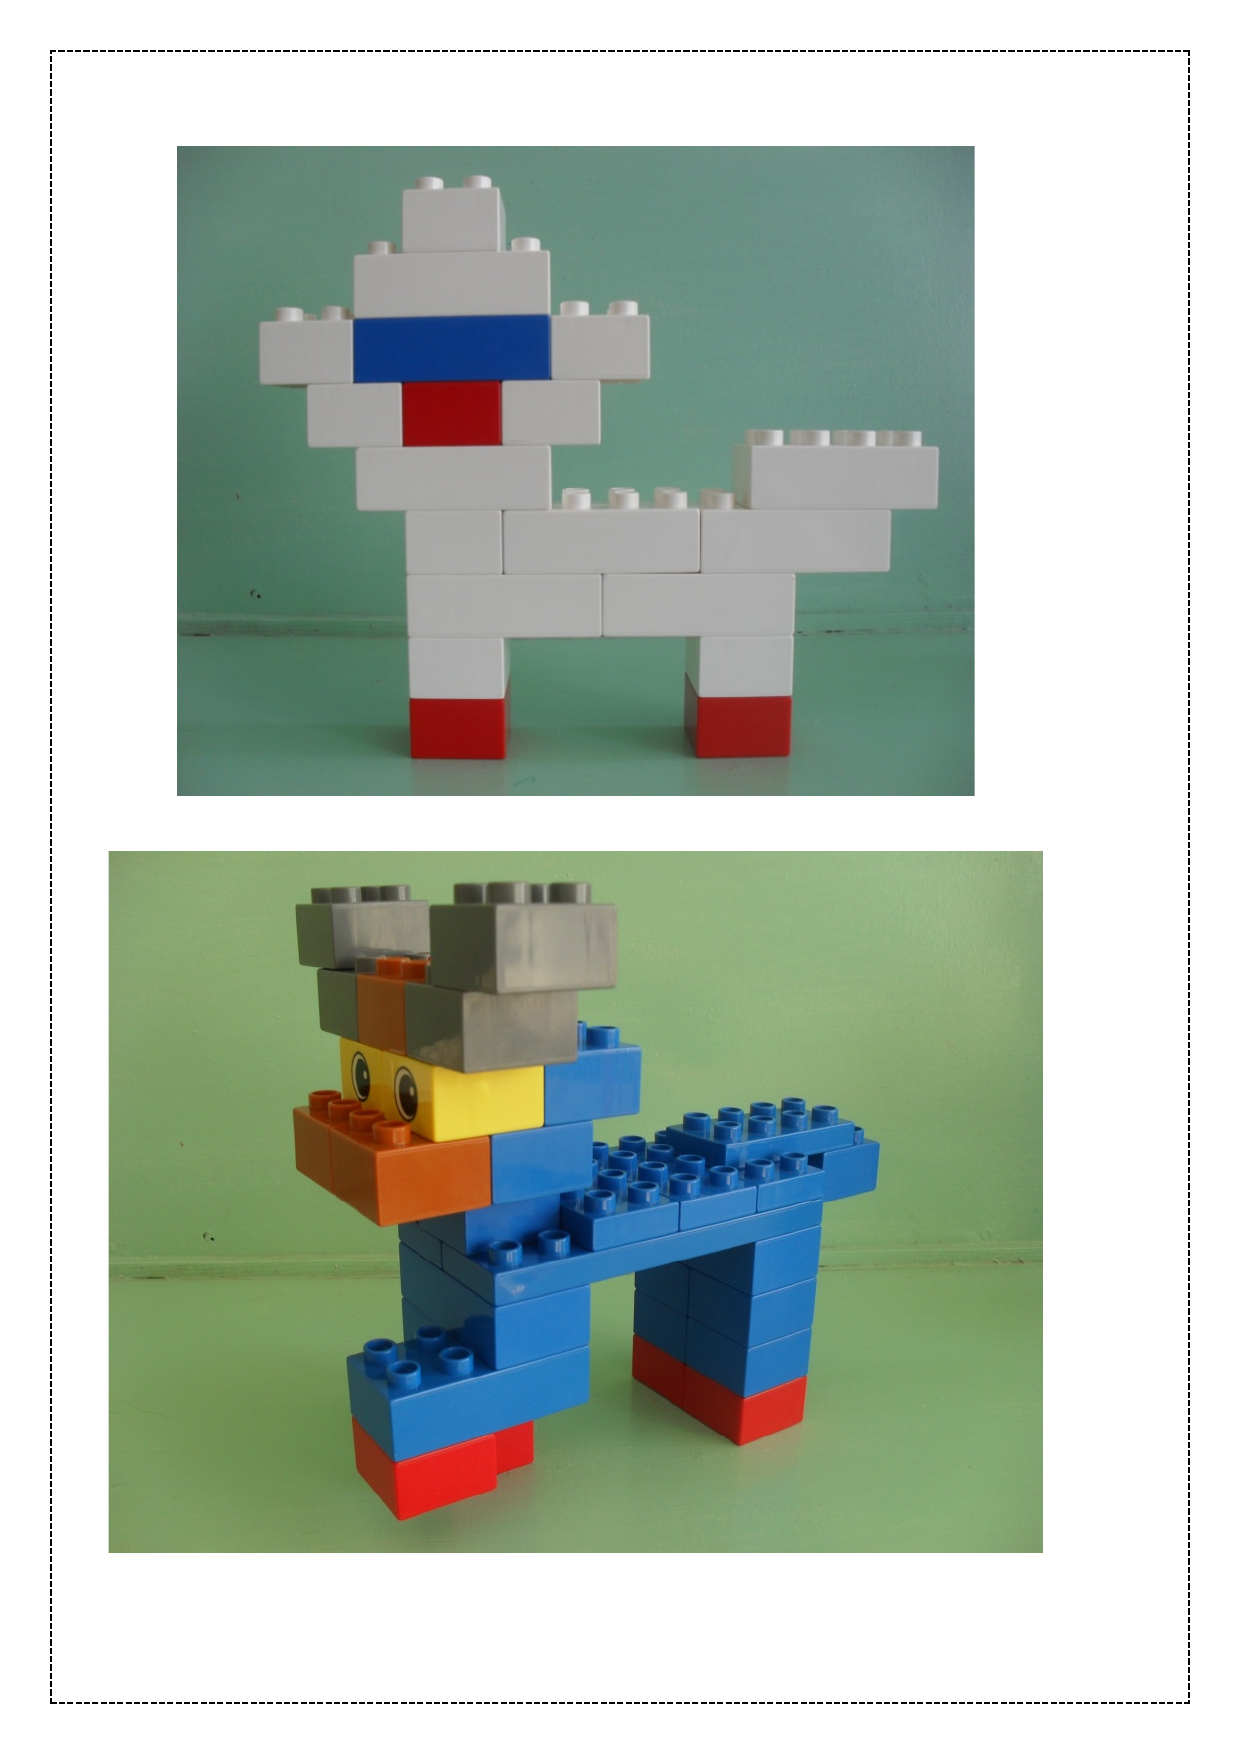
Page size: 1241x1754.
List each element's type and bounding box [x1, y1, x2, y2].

picture [108, 851, 1043, 1553]
picture [177, 146, 975, 796]
